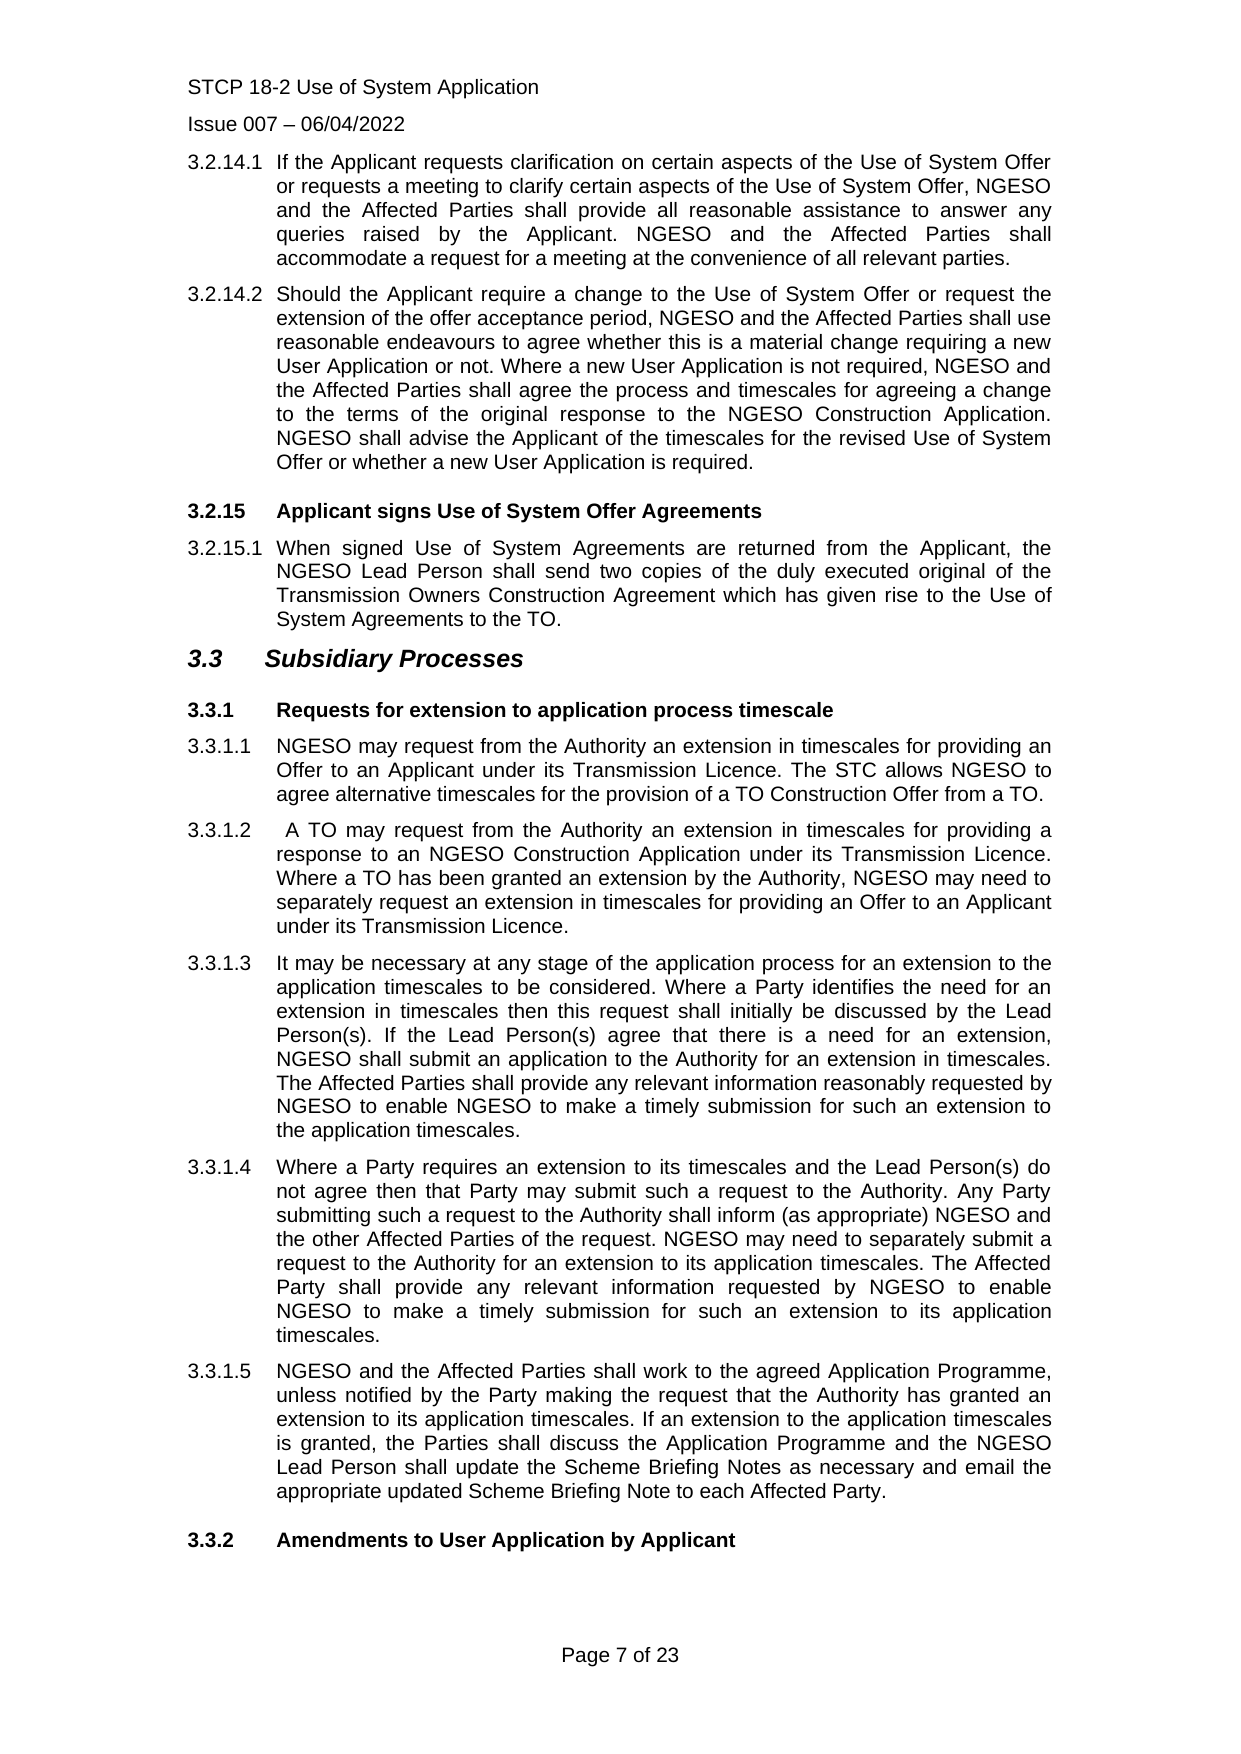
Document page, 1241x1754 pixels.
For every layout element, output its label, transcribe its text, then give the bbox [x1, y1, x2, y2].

subtitle When signed Use of System Agreements are returned from the Applicant, the NGESO Lead Person shall send two copies of the duly executed original of the Transmission Owners Construction Agreement which has given rise to the Use of System Agreements to the TO. [187, 535, 1053, 631]
subtitle Amendments to User Application by Applicant [187, 1528, 1053, 1552]
subtitle A TO may request from the Authority an extension in timescales for providing a response to an NGESO Construction Application under its Transmission Licence. Where a TO has been granted an extension by the Authority, NGESO may need to separately request an extension in timescales for providing an Offer to an Applicant under its Transmission Licence. [187, 818, 1053, 938]
subtitle If the Applicant requests clarification on certain aspects of the Use of System Offer or requests a meeting to clarify certain aspects of the Use of System Offer, NGESO and the Affected Parties shall provide all reasonable assistance to answer any queries raised by the Applicant. NGESO and the Affected Parties shall accommodate a request for a meeting at the convenience of all relevant parties. [187, 150, 1053, 270]
subtitle NGESO and the Affected Parties shall work to the agreed Application Programme, unless notified by the Party making the request that the Authority has granted an extension to its application timescales. If an extension to the application timescales is granted, the Parties shall discuss the Application Programme and the NGESO Lead Person shall update the Scheme Briefing Notes as necessary and email the appropriate updated Scheme Briefing Note to each Affected Party. [187, 1359, 1053, 1503]
subtitle Where a Party requires an extension to its timescales and the Lead Person(s) do not agree then that Party may submit such a request to the Authority. Any Party submitting such a request to the Authority shall inform (as appropriate) NGESO and the other Affected Parties of the request. NGESO may need to separately submit a request to the Authority for an extension to its application timescales. The Affected Party shall provide any relevant information requested by NGESO to enable NGESO to make a timely submission for such an extension to its application timescales. [187, 1155, 1053, 1346]
subtitle Requests for extension to application process timescale [187, 697, 1053, 721]
subtitle NGESO may request from the Authority an extension in timescales for providing an Offer to an Applicant under its Transmission Licence. The STC allows NGESO to agree alternative timescales for the provision of a TO Construction Offer from a TO. [187, 734, 1053, 806]
subtitle Subsidiary Processes [187, 644, 1053, 672]
subtitle It may be necessary at any stage of the application process for an extension to the application timescales to be considered. Where a Party identifies the need for an extension in timescales then this request shall initially be discussed by the Lead Person(s). If the Lead Person(s) agree that there is a need for an extension, NGESO shall submit an application to the Authority for an extension in timescales. The Affected Parties shall provide any relevant information reasonably requested by NGESO to enable NGESO to make a timely submission for such an extension to the application timescales. [187, 951, 1053, 1142]
subtitle Applicant signs Use of System Offer Agreements [187, 499, 1053, 523]
subtitle Should the Applicant require a change to the Use of System Offer or request the extension of the offer acceptance period, NGESO and the Affected Parties shall use reasonable endeavours to agree whether this is a material change requiring a new User Application or not. Where a new User Application is not required, NGESO and the Affected Parties shall agree the process and timescales for agreeing a change to the terms of the original response to the NGESO Construction Application. NGESO shall advise the Applicant of the timescales for the revised Use of System Offer or whether a new User Application is required. [187, 282, 1053, 474]
